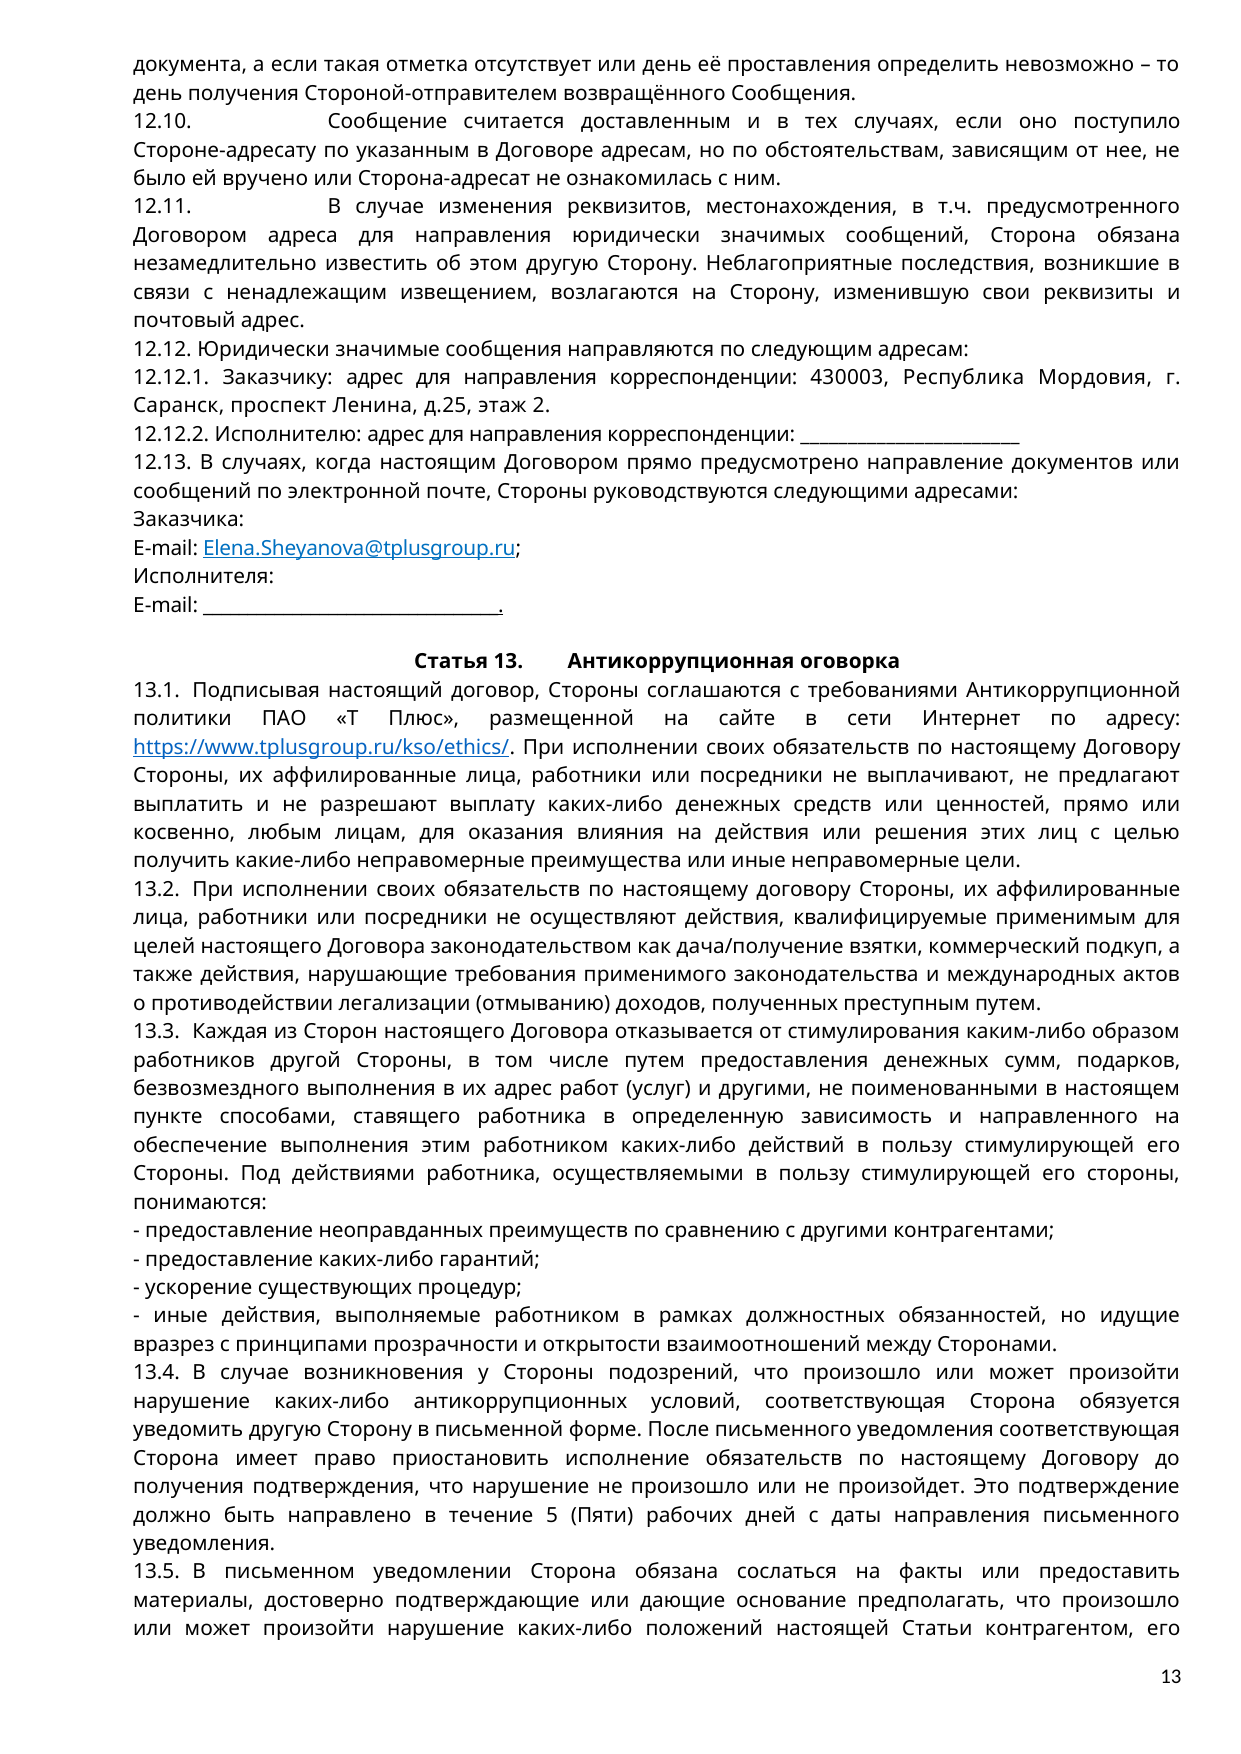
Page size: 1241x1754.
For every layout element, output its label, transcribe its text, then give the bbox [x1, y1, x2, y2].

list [133, 1557, 1181, 1642]
list - предоставление каких-либо гарантий; [133, 1244, 1181, 1272]
list В случае изменения реквизитов, местонахождения, в т.ч. предусмотренного Договором адреса для направления юридически значимых сообщений, Сторона обязана незамедлительно известить об этом другую Сторону. Неблагоприятные последствия, возникшие в связи с ненадлежащим извещением, возлагаются на Сторону, изменившую свои реквизиты и почтовый адрес. [133, 192, 1181, 334]
list E-mail: Elena.Sheyanova@tplusgroup.ru; [133, 533, 1181, 561]
list 12.12.2. Исполнителю: адрес для направления корреспонденции: _______________________ [133, 419, 1181, 447]
list При исполнении своих обязательств по настоящему договору Стороны, их аффилированные лица, работники или посредники не осуществляют действия, квалифицируемые применимым для целей настоящего Договора законодательством как дача/получение взятки, коммерческий подкуп, а также действия, нарушающие требования применимого законодательства и международных актов о противодействии легализации (отмыванию) доходов, полученных преступным путем. [133, 874, 1181, 1016]
list 12.12.1. Заказчику: адрес для направления корреспонденции: 430003, Республика Мордовия, г. Саранск, проспект Ленина, д.25, этаж 2. [133, 362, 1181, 419]
list Исполнителя: [133, 561, 1181, 590]
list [133, 49, 1181, 106]
list - иные действия, выполняемые работником в рамках должностных обязанностей, но идущие вразрез с принципами прозрачности и открытости взаимоотношений между Сторонами. [133, 1301, 1181, 1357]
list Каждая из Сторон настоящего Договора отказывается от стимулирования каким-либо образом работников другой Стороны, в том числе путем предоставления денежных сумм, подарков, безвозмездного выполнения в их адрес работ (услуг) и другими, не поименованными в настоящем пункте способами, ставящего работника в определенную зависимость и направленного на обеспечение выполнения этим работником каких-либо действий в пользу стимулирующей его Стороны. Под действиями работника, осуществляемыми в пользу стимулирующей его стороны, понимаются: [133, 1016, 1181, 1215]
list - ускорение существующих процедур; [133, 1272, 1181, 1301]
list - предоставление неоправданных преимуществ по сравнению с другими контрагентами; [133, 1215, 1181, 1244]
subtitle Антикоррупционная оговорка [133, 647, 1181, 675]
list 12.12. Юридически значимые сообщения направляются по следующим адресам: [133, 334, 1181, 362]
list Заказчика: [133, 504, 1181, 533]
list Подписывая настоящий договор, Стороны соглашаются с требованиями Антикоррупционной политики ПАО «Т Плюс», размещенной на сайте в сети Интернет по адресу: https://www.tplusgroup.ru/kso/ethics/. При исполнении своих обязательств по настоящему Договору Стороны, их аффилированные лица, работники или посредники не выплачивают, не предлагают выплатить и не разрешают выплату каких-либо денежных средств или ценностей, прямо или косвенно, любым лицам, для оказания влияния на действия или решения этих лиц с целью получить какие-либо неправомерные преимущества или иные неправомерные цели. [133, 675, 1181, 874]
list Сообщение считается доставленным и в тех случаях, если оно поступило Стороне-адресату по указанным в Договоре адресам, но по обстоятельствам, зависящим от нее, не было ей вручено или Сторона-адресат не ознакомилась с ним. [133, 106, 1181, 192]
text E-mail: _________________________________. [133, 590, 1181, 618]
list В случае возникновения у Стороны подозрений, что произошло или может произойти нарушение каких-либо антикоррупционных условий, соответствующая Сторона обязуется уведомить другую Сторону в письменной форме. После письменного уведомления соответствующая Сторона имеет право приостановить исполнение обязательств по настоящему Договору до получения подтверждения, что нарушение не произошло или не произойдет. Это подтверждение должно быть направлено в течение 5 (Пяти) рабочих дней с даты направления письменного уведомления. [133, 1357, 1181, 1557]
list 12.13. В случаях, когда настоящим Договором прямо предусмотрено направление документов или сообщений по электронной почте, Стороны руководствуются следующими адресами: [133, 447, 1181, 504]
